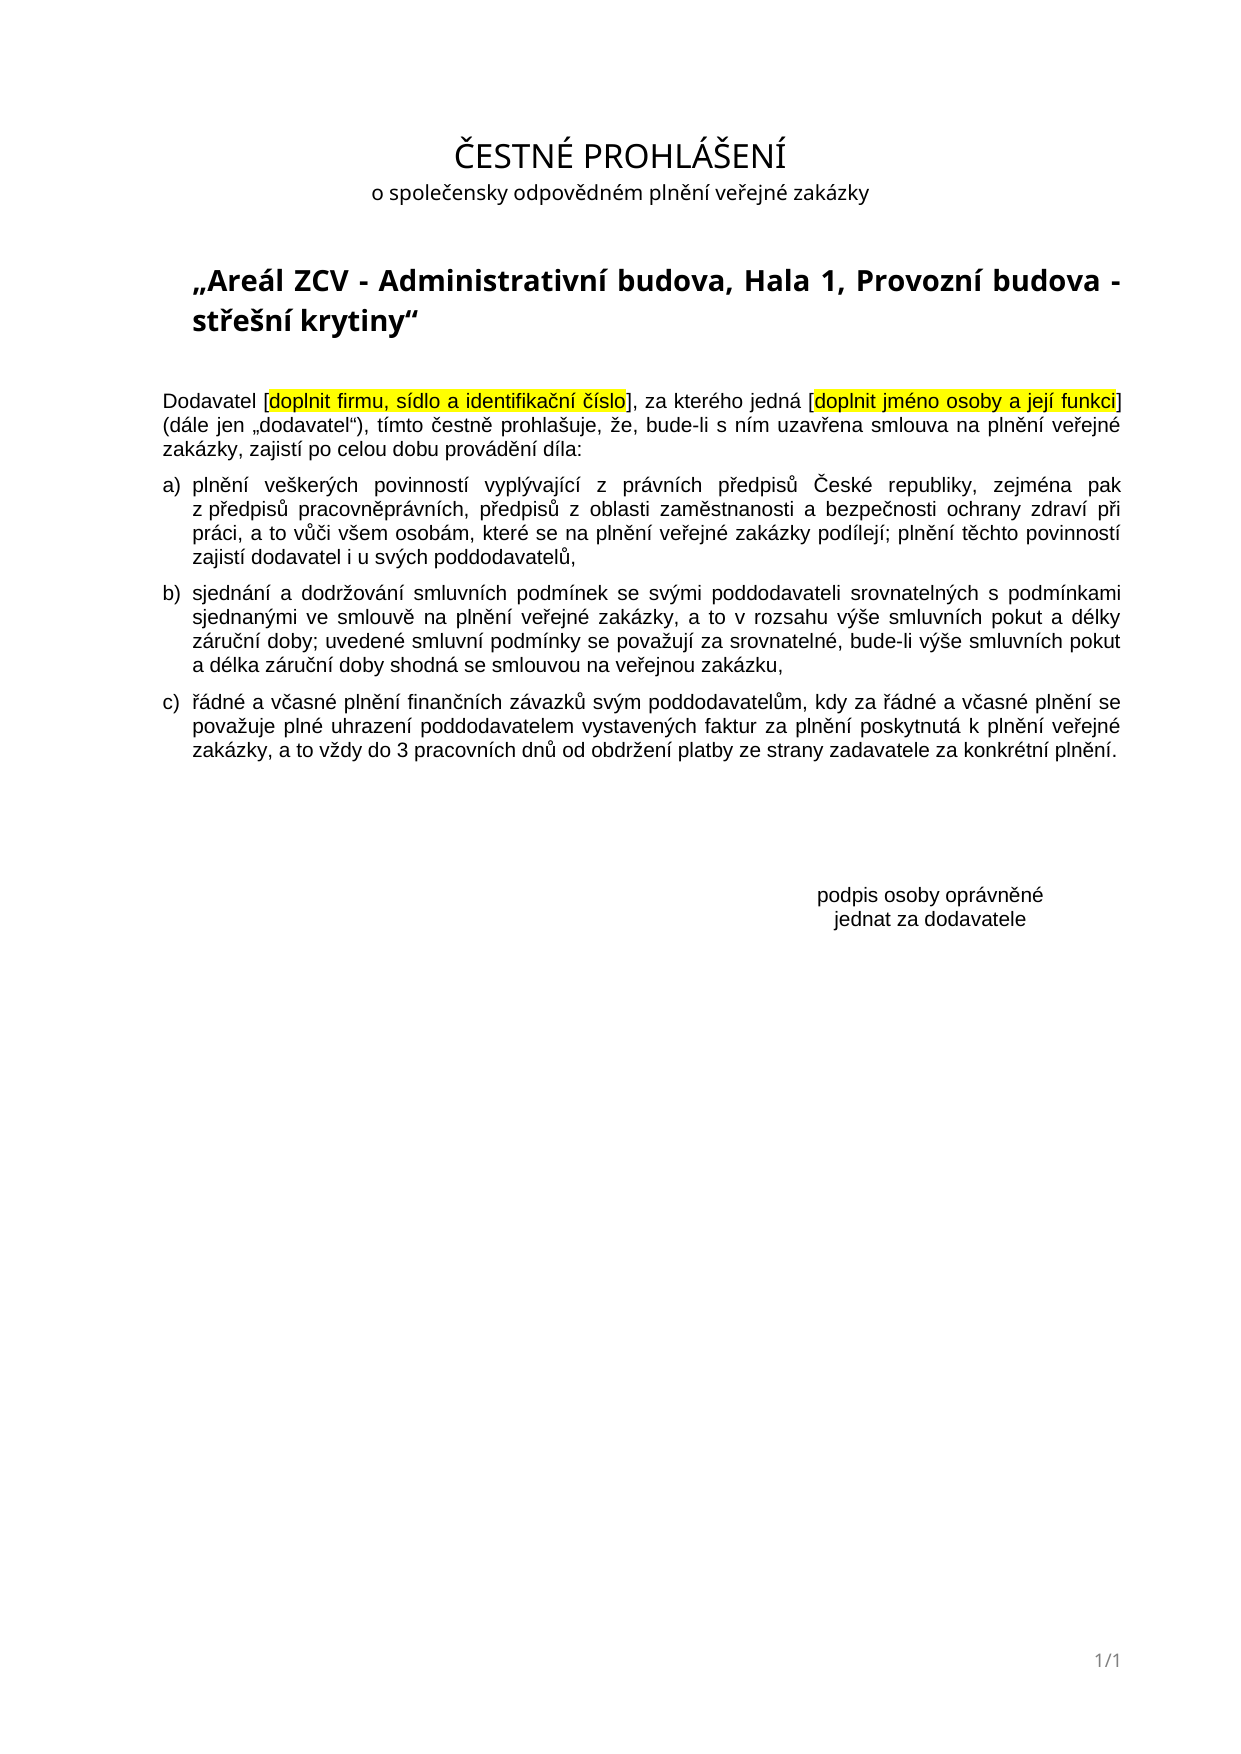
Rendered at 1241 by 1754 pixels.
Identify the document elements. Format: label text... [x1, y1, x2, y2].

text sjednání a dodržování smluvních podmínek se svými poddodavateli srovnatelných s podmínkami sjednanými ve smlouvě na plnění veřejné zakázky, a to v rozsahu výše smluvních pokut a délky záruční doby; uvedené smluvní podmínky se považují za srovnatelné, bude-li výše smluvních pokut a délka záruční doby shodná se smlouvou na veřejnou zakázku, [162, 581, 1122, 677]
list Dodavatel [doplnit firmu, sídlo a identifikační číslo], za kterého jedná [doplnit jméno osoby a její funkci] (dále jen „dodavatel“), tímto čestně prohlašuje, že, bude-li s ním uzavřena smlouva na plnění veřejné zakázky, zajistí po celou dobu provádění díla: [162, 388, 1122, 460]
text ČESTNÉ PROHLÁŠENÍ [118, 133, 1122, 178]
text podpis osoby oprávněné jednat za dodavatele [797, 883, 1063, 931]
list plnění veškerých povinností vyplývající z právních předpisů České republiky, zejména pak z předpisů pracovněprávních, předpisů z oblasti zaměstnanosti a bezpečnosti ochrany zdraví při práci, a to vůči všem osobám, které se na plnění veřejné zakázky podílejí; plnění těchto povinností zajistí dodavatel i u svých poddodavatelů, [162, 473, 1122, 569]
text o společensky odpovědném plnění veřejné zakázky [118, 178, 1122, 207]
text řádné a včasné plnění finančních závazků svým poddodavatelům, kdy za řádné a včasné plnění se považuje plné uhrazení poddodavatelem vystavených faktur za plnění poskytnutá k plnění veřejné zakázky, a to vždy do 3 pracovních dnů od obdržení platby ze strany zadavatele za konkrétní plnění. [162, 689, 1122, 761]
list „Areál ZCV - Administrativní budova, Hala 1, Provozní budova - střešní krytiny“ [192, 260, 1122, 339]
